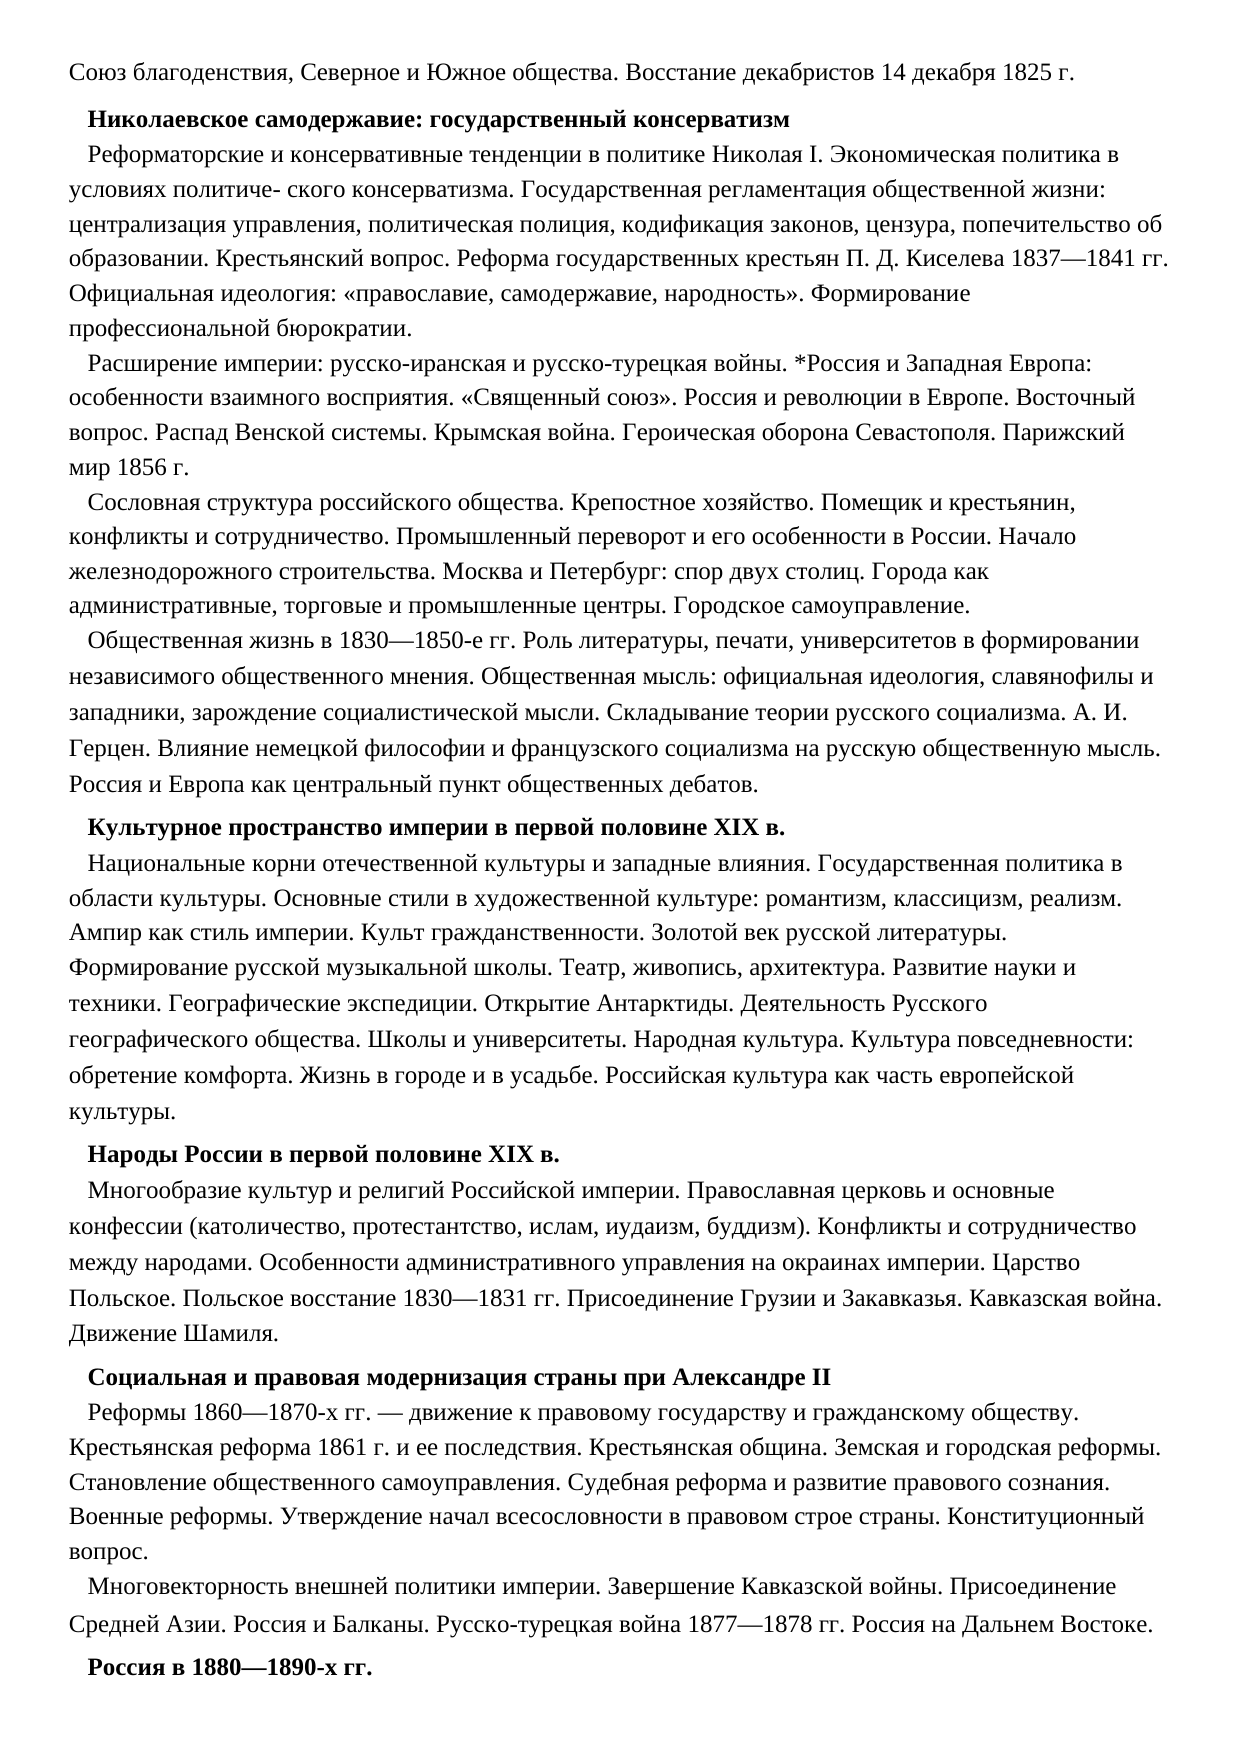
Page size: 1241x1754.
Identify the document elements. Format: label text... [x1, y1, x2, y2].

text Общественная жизнь в 1830—1850-е гг. Роль литературы, печати, университетов в формировании независимого общественного мнения. Общественная мысль: официальная идеология, славянофилы и западники, зарождение социалистической мысли. Складывание теории русского социализма. А. И. Герцен. Влияние немецкой философии и французского социализма на русскую общественную мысль. Россия и Европа как центральный пункт общественных дебатов. [69, 625, 1163, 798]
text Народы России в первой половине XIX в. [87, 1139, 1171, 1168]
text Россия в 1880—1890-х гг. [87, 1652, 1171, 1681]
text Расширение империи: русско-иранская и русско-турецкая войны. *Россия и Западная Европа: особенности взаимного восприятия. «Священный союз». Россия и революции в Европе. Восточный вопрос. Распад Венской системы. Крымская война. Героическая оборона Севастополя. Парижский мир 1856 г. [69, 348, 1136, 481]
text Многообразие культур и религий Российской империи. Православная церковь и основные конфессии (католичество, протестантство, ислам, иудаизм, буддизм). Конфликты и сотрудничество между народами. Особенности административного управления на окраинах империи. Царство Польское. Польское восстание 1830—1831 гг. Присоединение Грузии и Закавказья. Кавказская война. Движение Шамиля. [69, 1175, 1163, 1347]
text Социальная и правовая модернизация страны при Александре II [87, 1362, 1171, 1391]
text Николаевское самодержавие: государственный консерватизм [87, 104, 1171, 132]
text Сословная структура российского общества. Крепостное хозяйство. Помещик и крестьянин, конфликты и сотрудничество. Промышленный переворот и его особенности в России. Начало железнодорожного строительства. Москва и Петербург: спор двух столиц. Города как административные, торговые и промышленные центры. Городское самоуправление. [69, 487, 1078, 619]
text Реформаторские и консервативные тенденции в политике Николая I. Экономическая политика в условиях политиче- ского консерватизма. Государственная регламентация общественной жизни: централизация управления, политическая полиция, кодификация законов, цензура, попечительство об образовании. Крестьянский вопрос. Реформа государственных крестьян П. Д. Киселева 1837—1841 гг. Официальная идеология: «православие, самодержавие, народность». Формирование профессиональной бюрократии. [69, 139, 1171, 342]
text Реформы 1860—1870-х гг. — движение к правовому государству и гражданскому обществу. Крестьянская реформа 1861 г. и ее последствия. Крестьянская община. Земская и городская реформы. Становление общественного самоуправления. Судебная реформа и развитие правового сознания. Военные реформы. Утверждение начал всесословности в правовом строе страны. Конституционный вопрос. [69, 1397, 1163, 1565]
text Культурное пространство империи в первой половине XIX в. [87, 812, 1171, 841]
text Многовекторность внешней политики империи. Завершение Кавказской войны. Присоединение Средней Азии. Россия и Балканы. Русско-турецкая война 1877—1878 гг. Россия на Дальнем Востоке. [69, 1571, 1155, 1638]
text Формирование русской музыкальной школы. Театр, живопись, архитектура. Развитие науки и техники. Географические экспедиции. Открытие Антарктиды. Деятельность Русского географического общества. Школы и университеты. Народная культура. Культура повседневности: обретение комфорта. Жизнь в городе и в усадьбе. Российская культура как часть европейской культуры. [69, 952, 1136, 1125]
text Национальные корни отечественной культуры и западные влияния. Государственная политика в области культуры. Основные стили в художественной культуре: романтизм, классицизм, реализм. Ампир как стиль империи. Культ гражданственности. Золотой век русской литературы. [69, 848, 1123, 946]
text Союз благоденствия, Северное и Южное общества. Восстание декабристов 14 декабря 1825 г. [69, 57, 1171, 86]
